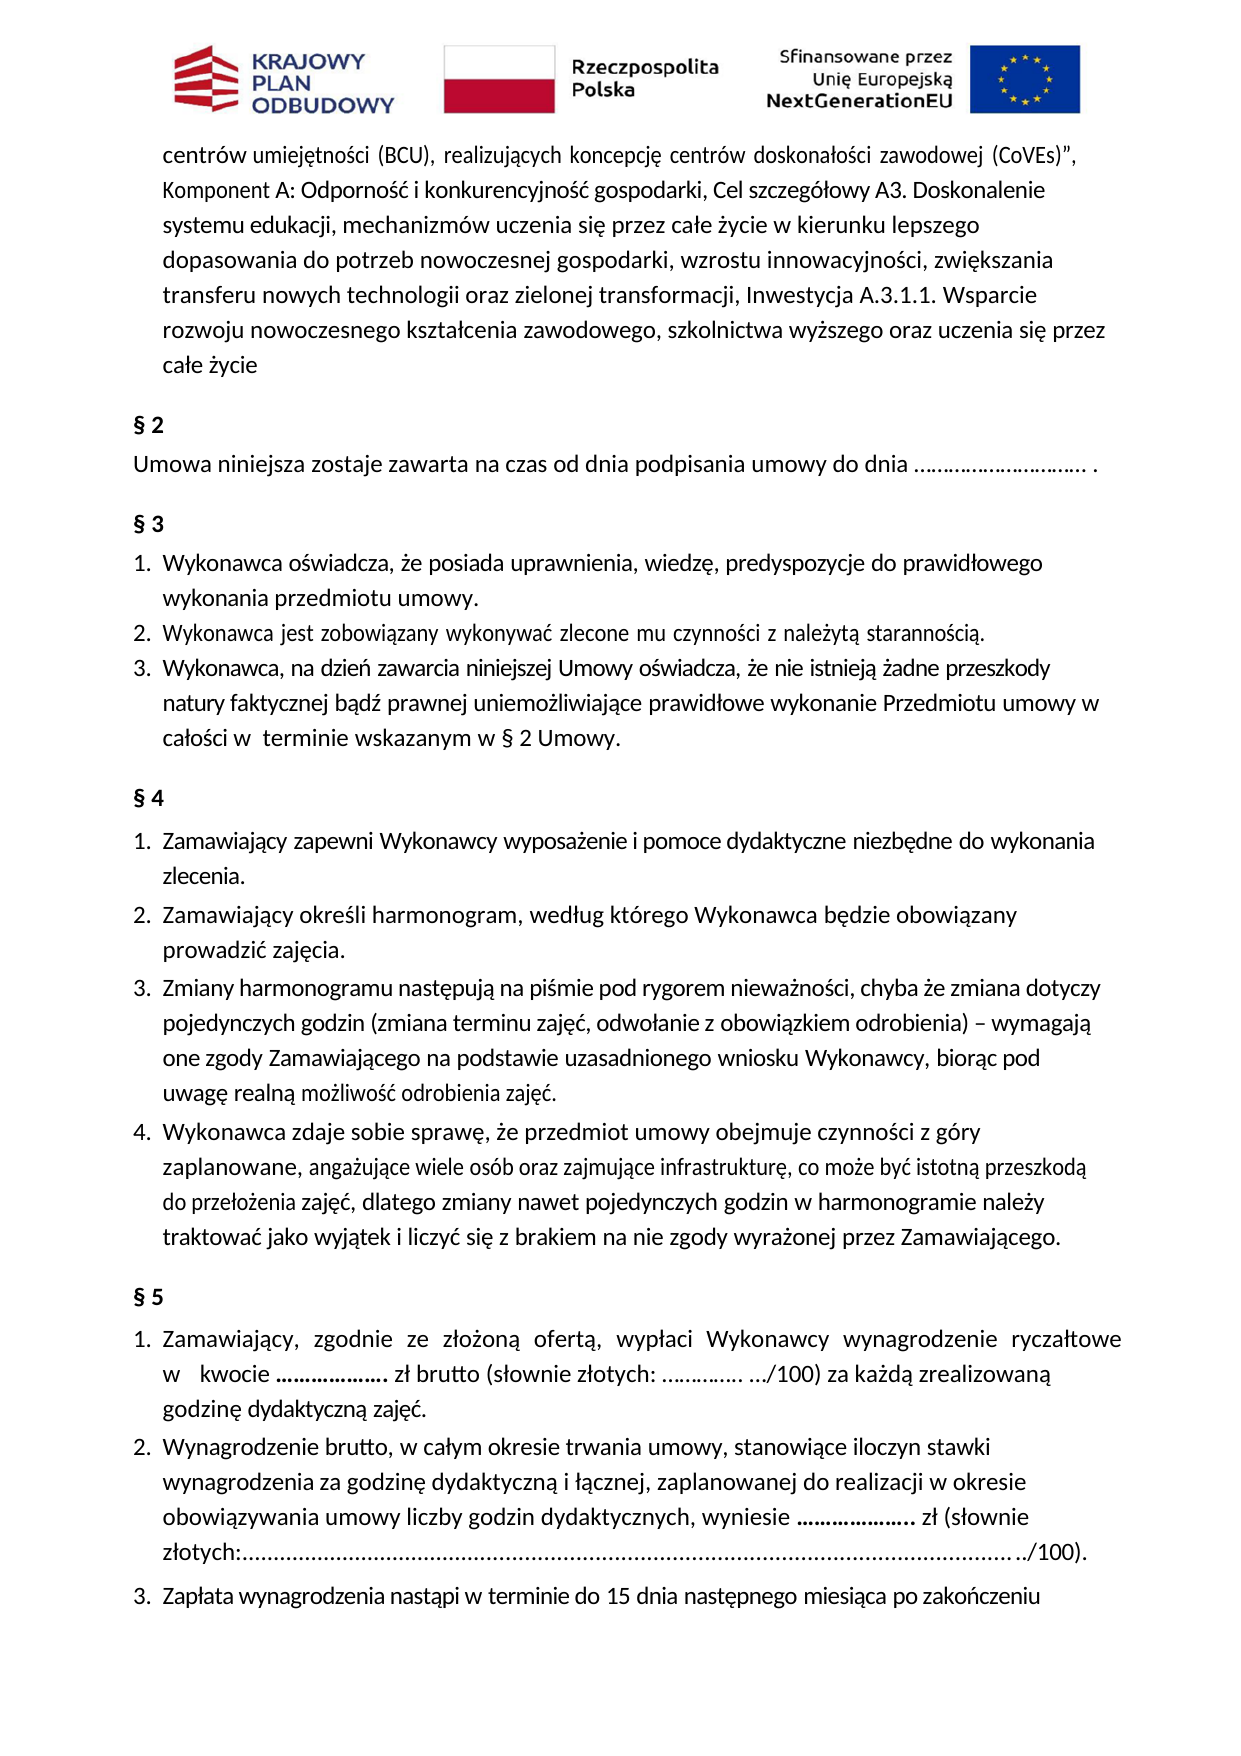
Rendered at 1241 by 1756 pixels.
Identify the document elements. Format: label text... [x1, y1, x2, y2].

list Zamawiający określi harmonogram, według którego Wykonawca będzie obowiązany prowadzić zajęcia. [133, 899, 1111, 964]
list Wynagrodzenie brutto, w całym okresie trwania umowy, stanowiące iloczyn stawki wynagrodzenia za godzinę dydaktyczną i łącznej, zaplanowanej do realizacji w okresie obowiązywania umowy liczby godzin dydaktycznych, wyniesie ……………….. zł (słownie złotych: ../100). [133, 1432, 1111, 1567]
list Zamawiający zapewni Wykonawcy wyposażenie i pomoce dydaktyczne niezbędne do wykonania zlecenia. [133, 825, 1122, 891]
list Wykonawca zdaje sobie sprawę, że przedmiot umowy obejmuje czynności z góry zaplanowane, angażujące wiele osób oraz zajmujące infrastrukturę, co może być istotną przeszkodą do przełożenia zajęć, dlatego zmiany nawet pojedynczych godzin w harmonogramie należy traktować jako wyjątek i liczyć się z brakiem na nie zgody wyrażonej przez Zamawiającego. [133, 1116, 1111, 1251]
list Zmiany harmonogramu następują na piśmie pod rygorem nieważności, chyba że zmiana dotyczy pojedynczych godzin (zmiana terminu zajęć, odwołanie z obowiązkiem odrobienia) – wymagają one zgody Zamawiającego na podstawie uzasadnionego wniosku Wykonawcy, biorąc pod uwagę realną możliwość odrobienia zajęć. [133, 972, 1111, 1108]
text Umowa niniejsza zostaje zawarta na czas od dnia podpisania umowy do dnia ………………………… . [133, 448, 1122, 479]
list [133, 139, 1111, 380]
subtitle § 3 [133, 508, 1108, 539]
list Zamawiający, zgodnie ze złożoną ofertą, wypłaci Wykonawcy wynagrodzenie ryczałtowe w kwocie ………………. zł brutto (słownie złotych: ………….. …/100) za każdą zrealizowaną godzinę dydaktyczną zajęć. [133, 1323, 1122, 1424]
list Wykonawca oświadcza, że posiada uprawnienia, wiedzę, predyspozycje do prawidłowego wykonania przedmiotu umowy. [133, 547, 1111, 613]
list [133, 1580, 1111, 1611]
subtitle § 5 [133, 1281, 1108, 1311]
subtitle § 4 [133, 782, 1108, 813]
list Wykonawca jest zobowiązany wykonywać zlecone mu czynności z należytą starannością. [133, 617, 1122, 648]
list Wykonawca, na dzień zawarcia niniejszej Umowy oświadcza, że nie istnieją żadne przeszkody natury faktycznej bądź prawnej uniemożliwiające prawidłowe wykonanie Przedmiotu umowy w całości w terminie wskazanym w § 2 Umowy. [133, 652, 1111, 753]
subtitle § 2 [133, 409, 1108, 440]
